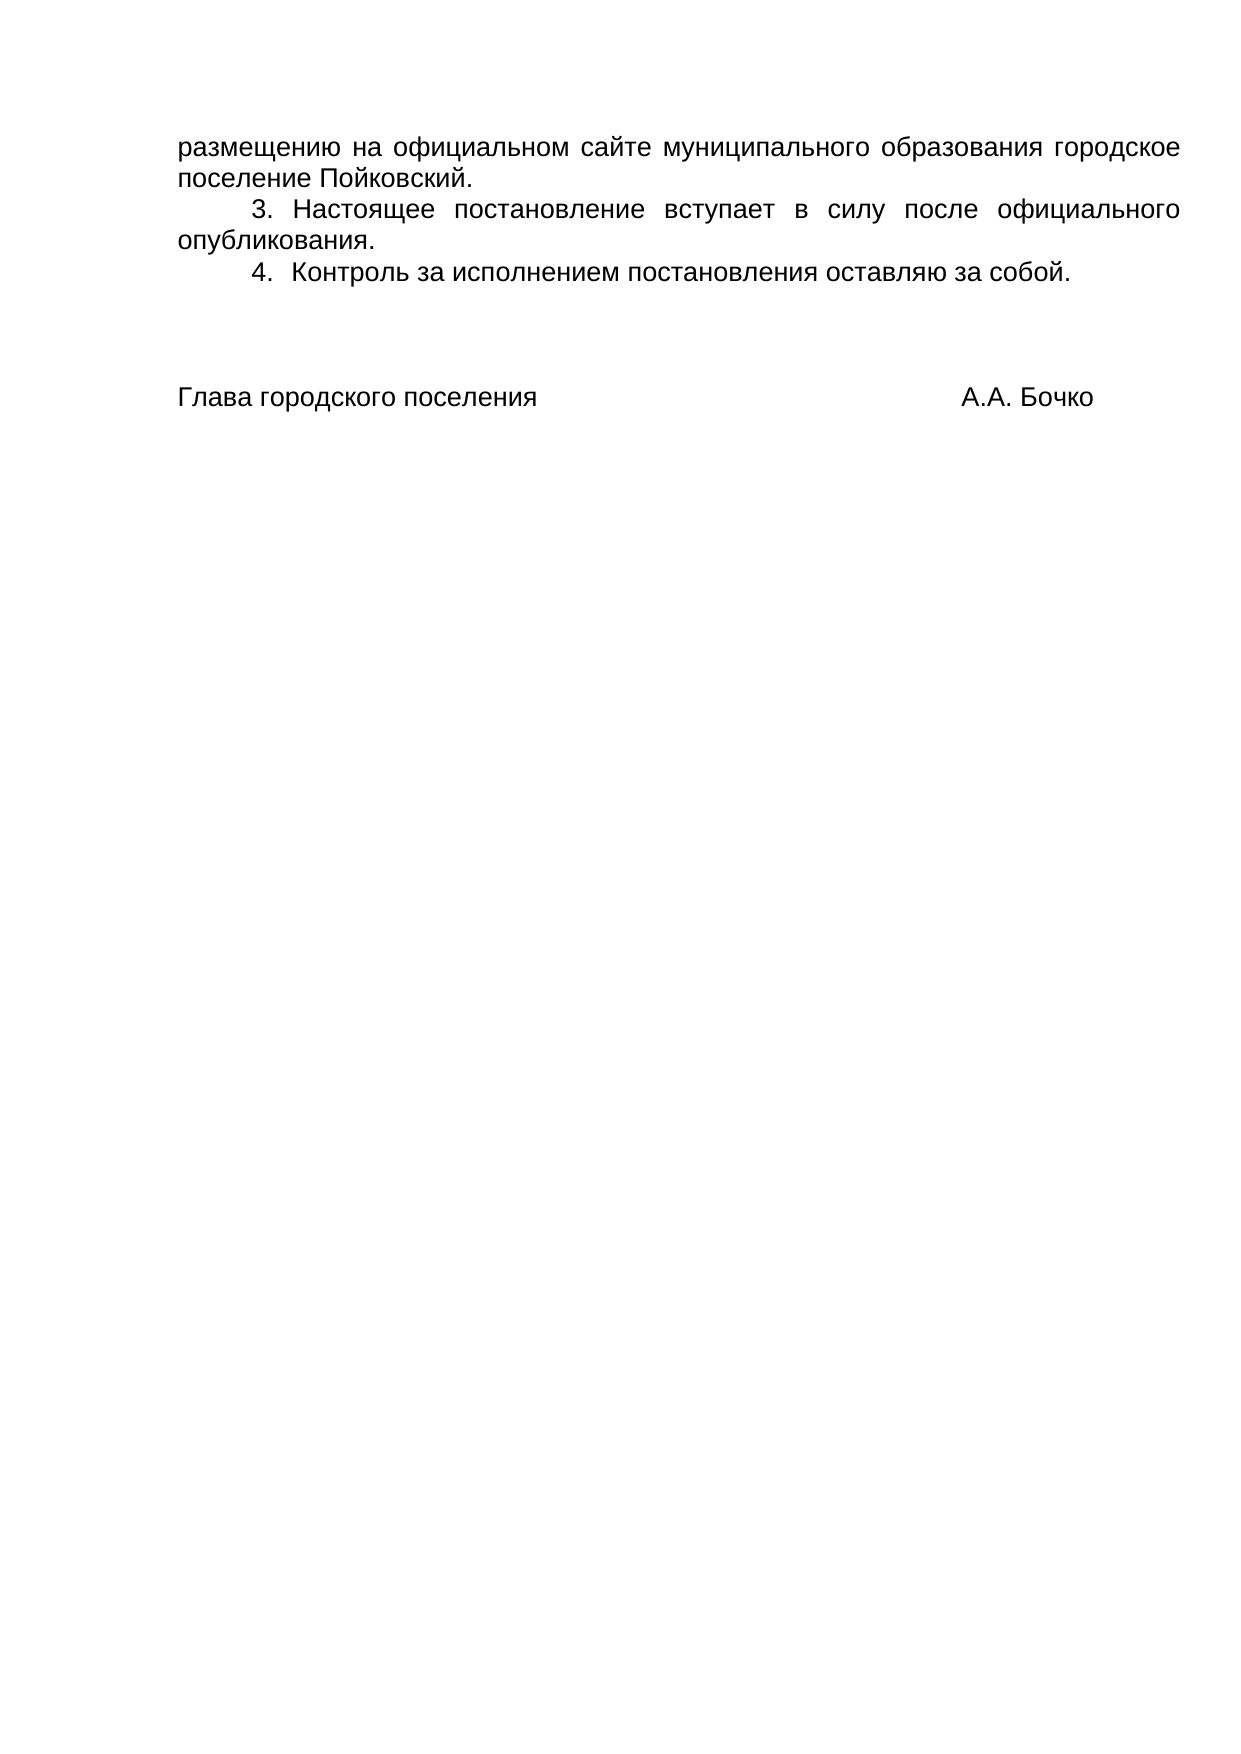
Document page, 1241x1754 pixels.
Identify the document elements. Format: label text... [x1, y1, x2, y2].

text Глава городского поселения А.А. Бочко [177, 381, 1181, 412]
list Контроль за исполнением постановления оставляю за собой. [251, 256, 1181, 287]
text 3. Настоящее постановление вступает в силу после официального опубликования. [177, 193, 1181, 256]
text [177, 131, 1181, 193]
